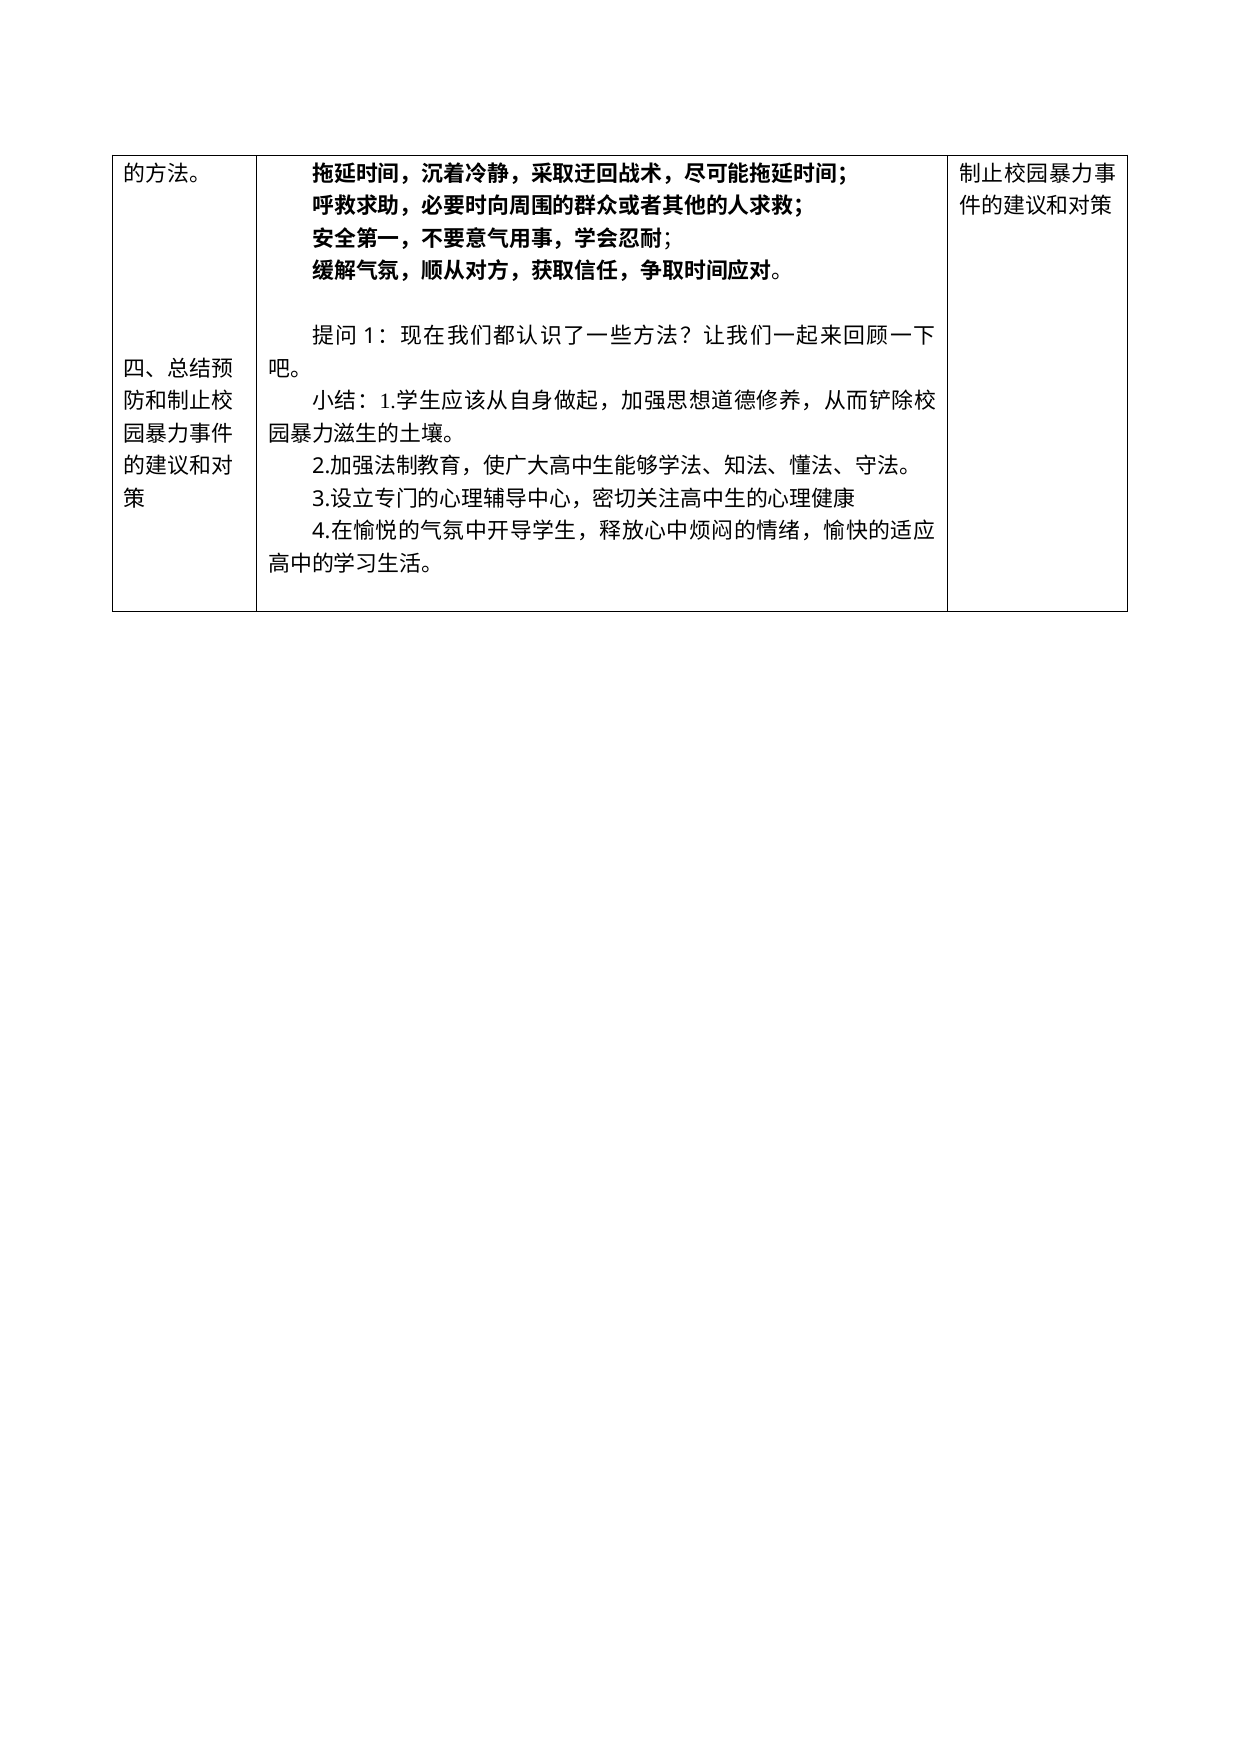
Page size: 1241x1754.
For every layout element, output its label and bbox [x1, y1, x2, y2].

table_cell [257, 156, 947, 611]
table_cell [113, 156, 256, 611]
table_cell [948, 156, 1127, 611]
